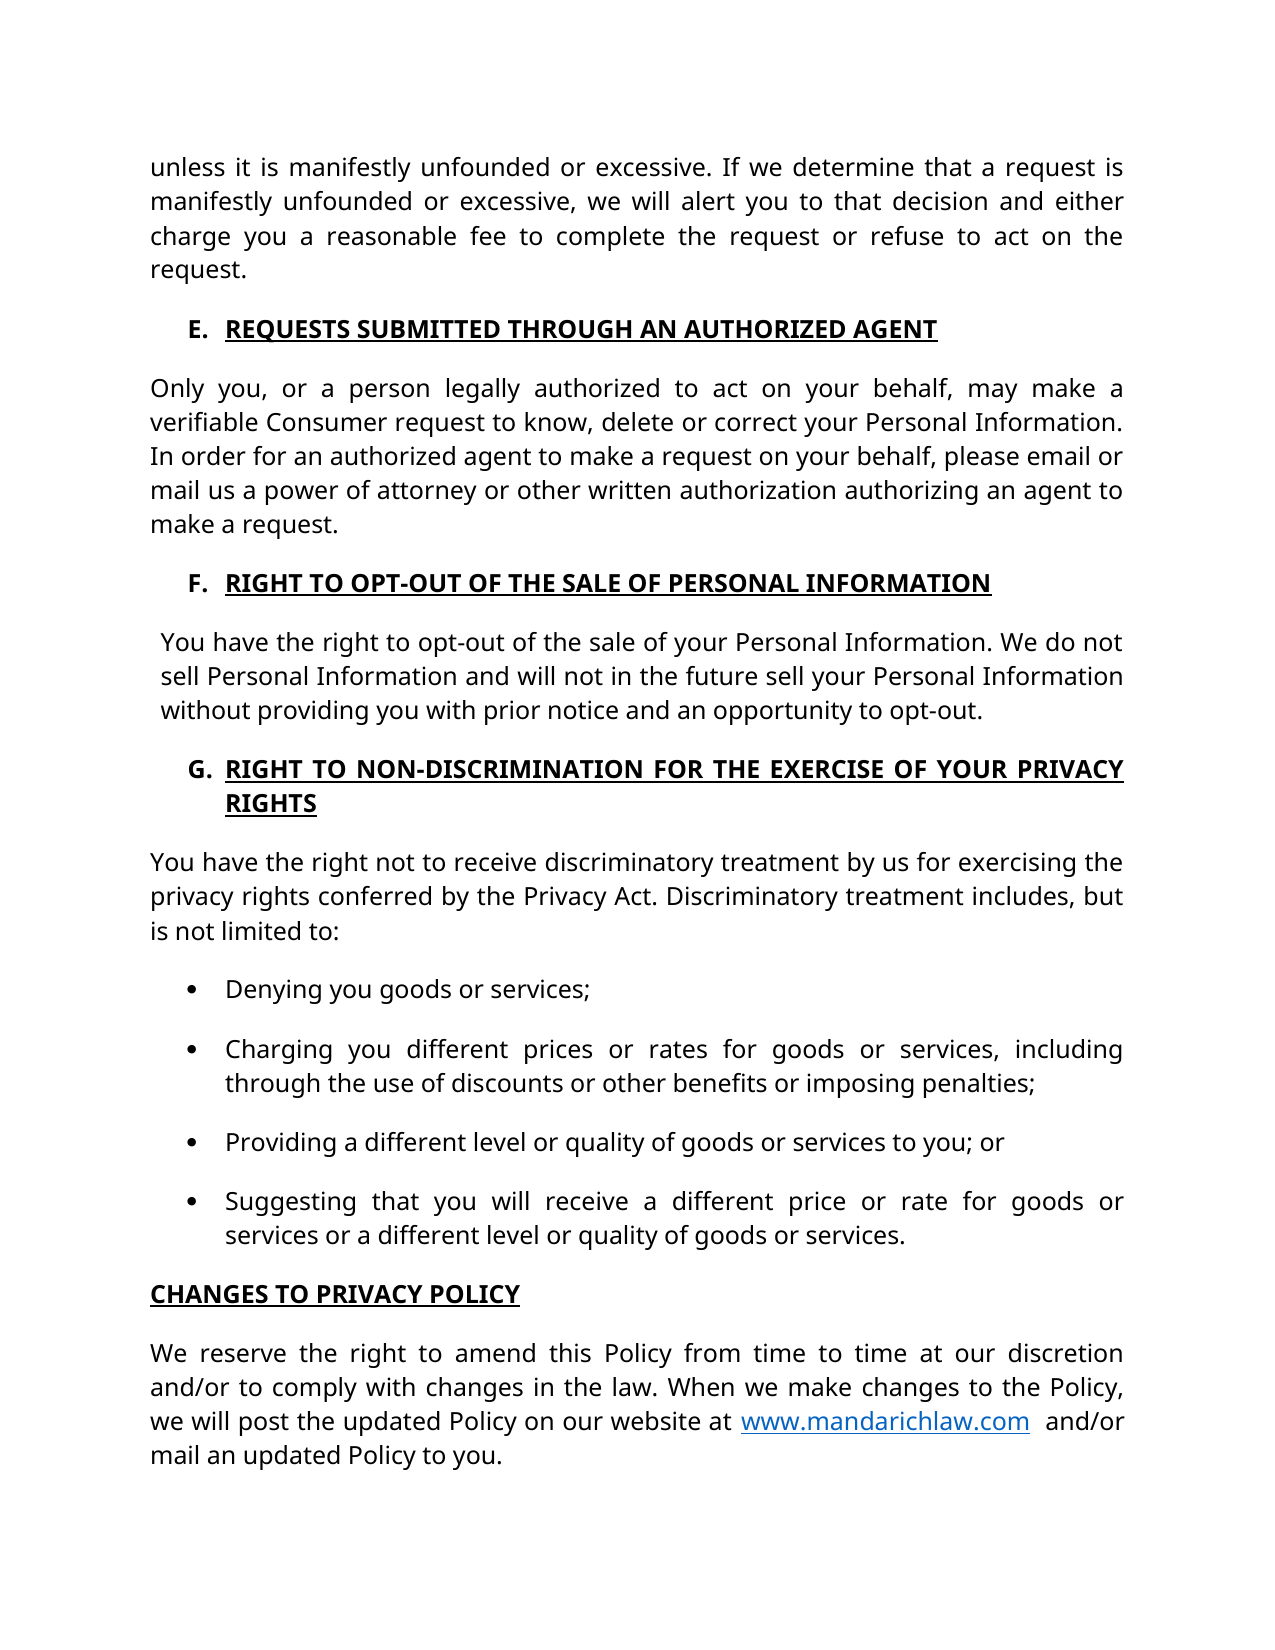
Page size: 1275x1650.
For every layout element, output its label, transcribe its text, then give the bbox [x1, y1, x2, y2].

list REQUESTS SUBMITTED THROUGH AN AUTHORIZED AGENT [187, 311, 1125, 345]
list Providing a different level or quality of goods or services to you; or [187, 1124, 1125, 1158]
text We reserve the right to amend this Policy from time to time at our discretion and/or to comply with changes in the law. When we make changes to the Policy, we will post the updated Policy on our website at www.mandarichlaw.com and/or mail an updated Policy to you. [150, 1336, 1125, 1472]
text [150, 150, 1125, 286]
text Only you, or a person legally authorized to act on your behalf, may make a verifiable Consumer request to know, delete or correct your Personal Information. In order for an authorized agent to make a request on your behalf, please email or mail us a power of attorney or other written authorization authorizing an agent to make a request. [150, 370, 1125, 541]
list Denying you goods or services; [187, 972, 1125, 1006]
text CHANGES TO PRIVACY POLICY [150, 1277, 1125, 1311]
list Suggesting that you will receive a different price or rate for goods or services or a different level or quality of goods or services. [187, 1183, 1125, 1252]
text You have the right to opt-out of the sale of your Personal Information. We do not sell Personal Information and will not in the future sell your Personal Information without providing you with prior notice and an opportunity to opt-out. [160, 625, 1125, 727]
list RIGHT TO NON-DISCRIMINATION FOR THE EXERCISE OF YOUR PRIVACY RIGHTS [187, 752, 1125, 820]
text You have the right not to receive discriminatory treatment by us for exercising the privacy rights conferred by the Privacy Act. Discriminatory treatment includes, but is not limited to: [150, 845, 1125, 947]
list RIGHT TO OPT-OUT OF THE SALE OF PERSONAL INFORMATION [187, 566, 1125, 600]
list Charging you different prices or rates for goods or services, including through the use of discounts or other benefits or imposing penalties; [187, 1031, 1125, 1099]
